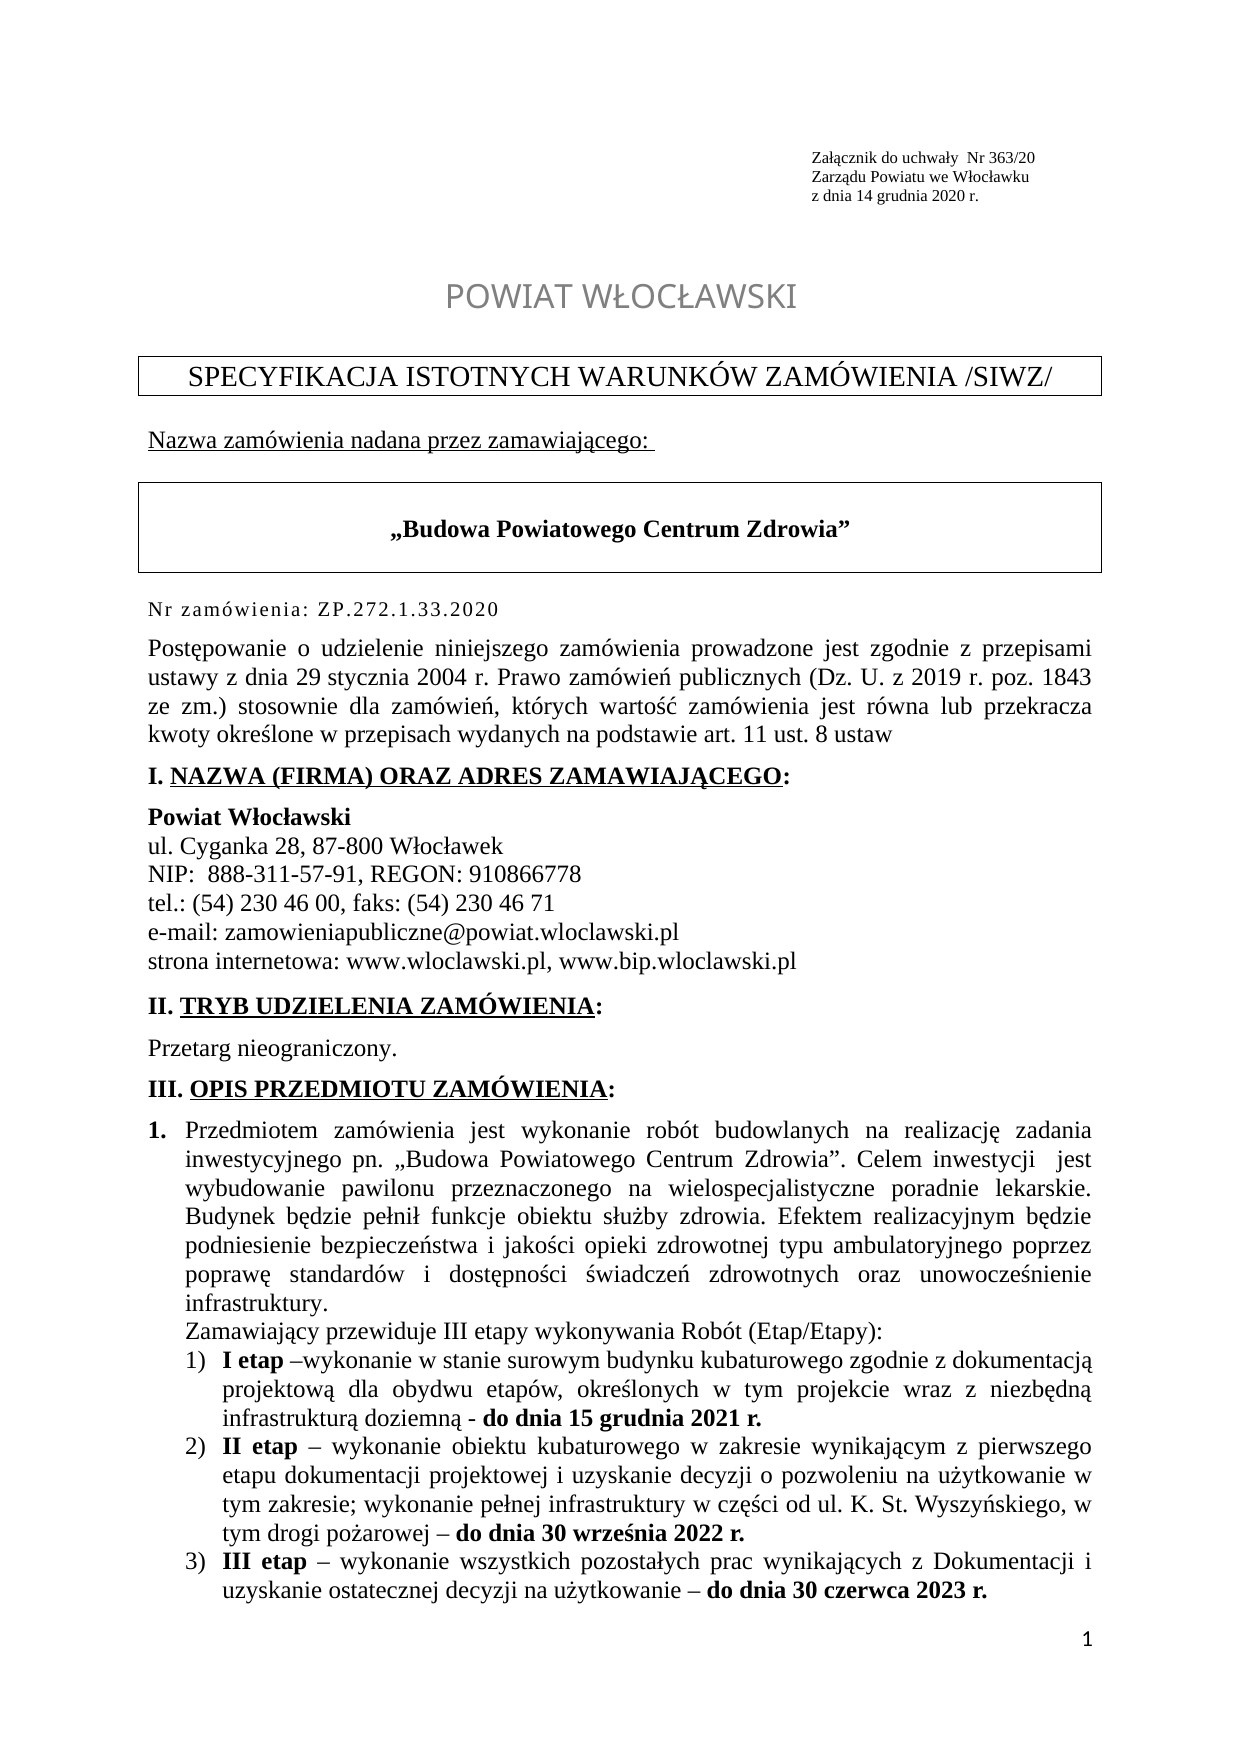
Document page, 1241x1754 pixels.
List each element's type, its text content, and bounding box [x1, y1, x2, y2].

text Nazwa zamówienia nadana przez zamawiającego: [148, 425, 1093, 453]
text ul. Cyganka 28, 87-800 Włocławek [148, 831, 1093, 859]
text Nr zamówienia: ZP.272.1.33.2020 [148, 597, 1093, 621]
text „Budowa Powiatowego Centrum Zdrowia” [148, 514, 1093, 543]
list Zamawiający przewiduje III etapy wykonywania Robót (Etap/Etapy): [185, 1316, 1093, 1345]
text z dnia 14 grudnia 2020 r. [738, 186, 1093, 205]
text e-mail: zamowieniapubliczne@powiat.wloclawski.pl [148, 917, 1093, 946]
text Przetarg nieograniczony. [148, 1033, 1093, 1061]
text Zarządu Powiatu we Włocławku [738, 167, 1093, 186]
text NIP: 888-311-57-91, REGON: 910866778 [148, 859, 1093, 888]
text SPECYFIKACJA ISTOTNYCH WARUNKÓW ZAMÓWIENIA /SIWZ/ [139, 357, 1101, 395]
text III. OPIS PRZEDMIOTU ZAMÓWIENIA: [148, 1074, 1093, 1103]
text II. TRYB UDZIELENIA ZAMÓWIENIA: [148, 991, 1093, 1020]
text I. NAZWA (FIRMA) ORAZ ADRES ZAMAWIAJĄCEGO: [148, 761, 1093, 789]
text Załącznik do uchwały Nr 363/20 [738, 148, 1093, 167]
list I etap –wykonanie w stanie surowym budynku kubaturowego zgodnie z dokumentacją projektową dla obydwu etapów, określonych w tym projekcie wraz z niezbędną infrastrukturą doziemną - do dnia 15 grudnia 2021 r. [185, 1345, 1093, 1431]
list III etap – wykonanie wszystkich pozostałych prac wynikających z Dokumentacji i uzyskanie ostatecznej decyzji na użytkowanie – do dnia 30 czerwca 2023 r. [185, 1546, 1093, 1604]
text Postępowanie o udzielenie niniejszego zamówienia prowadzone jest zgodnie z przepisami ustawy z dnia 29 stycznia 2004 r. Prawo zamówień publicznych (Dz. U. z 2019 r. poz. 1843 ze zm.) stosownie dla zamówień, których wartość zamówienia jest równa lub przekracza kwoty określone w przepisach wydanych na podstawie art. 11 ust. 8 ustaw [148, 633, 1093, 748]
list II etap – wykonanie obiektu kubaturowego w zakresie wynikającym z pierwszego etapu dokumentacji projektowej i uzyskanie decyzji o pozwoleniu na użytkowanie w tym zakresie; wykonanie pełnej infrastruktury w części od ul. K. St. Wyszyńskiego, w tym drogi pożarowej – do dnia 30 września 2022 r. [185, 1431, 1093, 1546]
text strona internetowa: www.wloclawski.pl, www.bip.wloclawski.pl [148, 946, 1093, 974]
text tel.: (54) 230 46 00, faks: (54) 230 46 71 [148, 888, 1093, 917]
text Powiat Włocławski [148, 802, 1093, 831]
list Przedmiotem zamówienia jest wykonanie robót budowlanych na realizację zadania inwestycyjnego pn. „Budowa Powiatowego Centrum Zdrowia”. Celem inwestycji jest wybudowanie pawilonu przeznaczonego na wielospecjalistyczne poradnie lekarskie. Budynek będzie pełnił funkcje obiektu służby zdrowia. Efektem realizacyjnym będzie podniesienie bezpieczeństwa i jakości opieki zdrowotnej typu ambulatoryjnego poprzez poprawę standardów i dostępności świadczeń zdrowotnych oraz unowocześnienie infrastruktury. [148, 1115, 1093, 1316]
